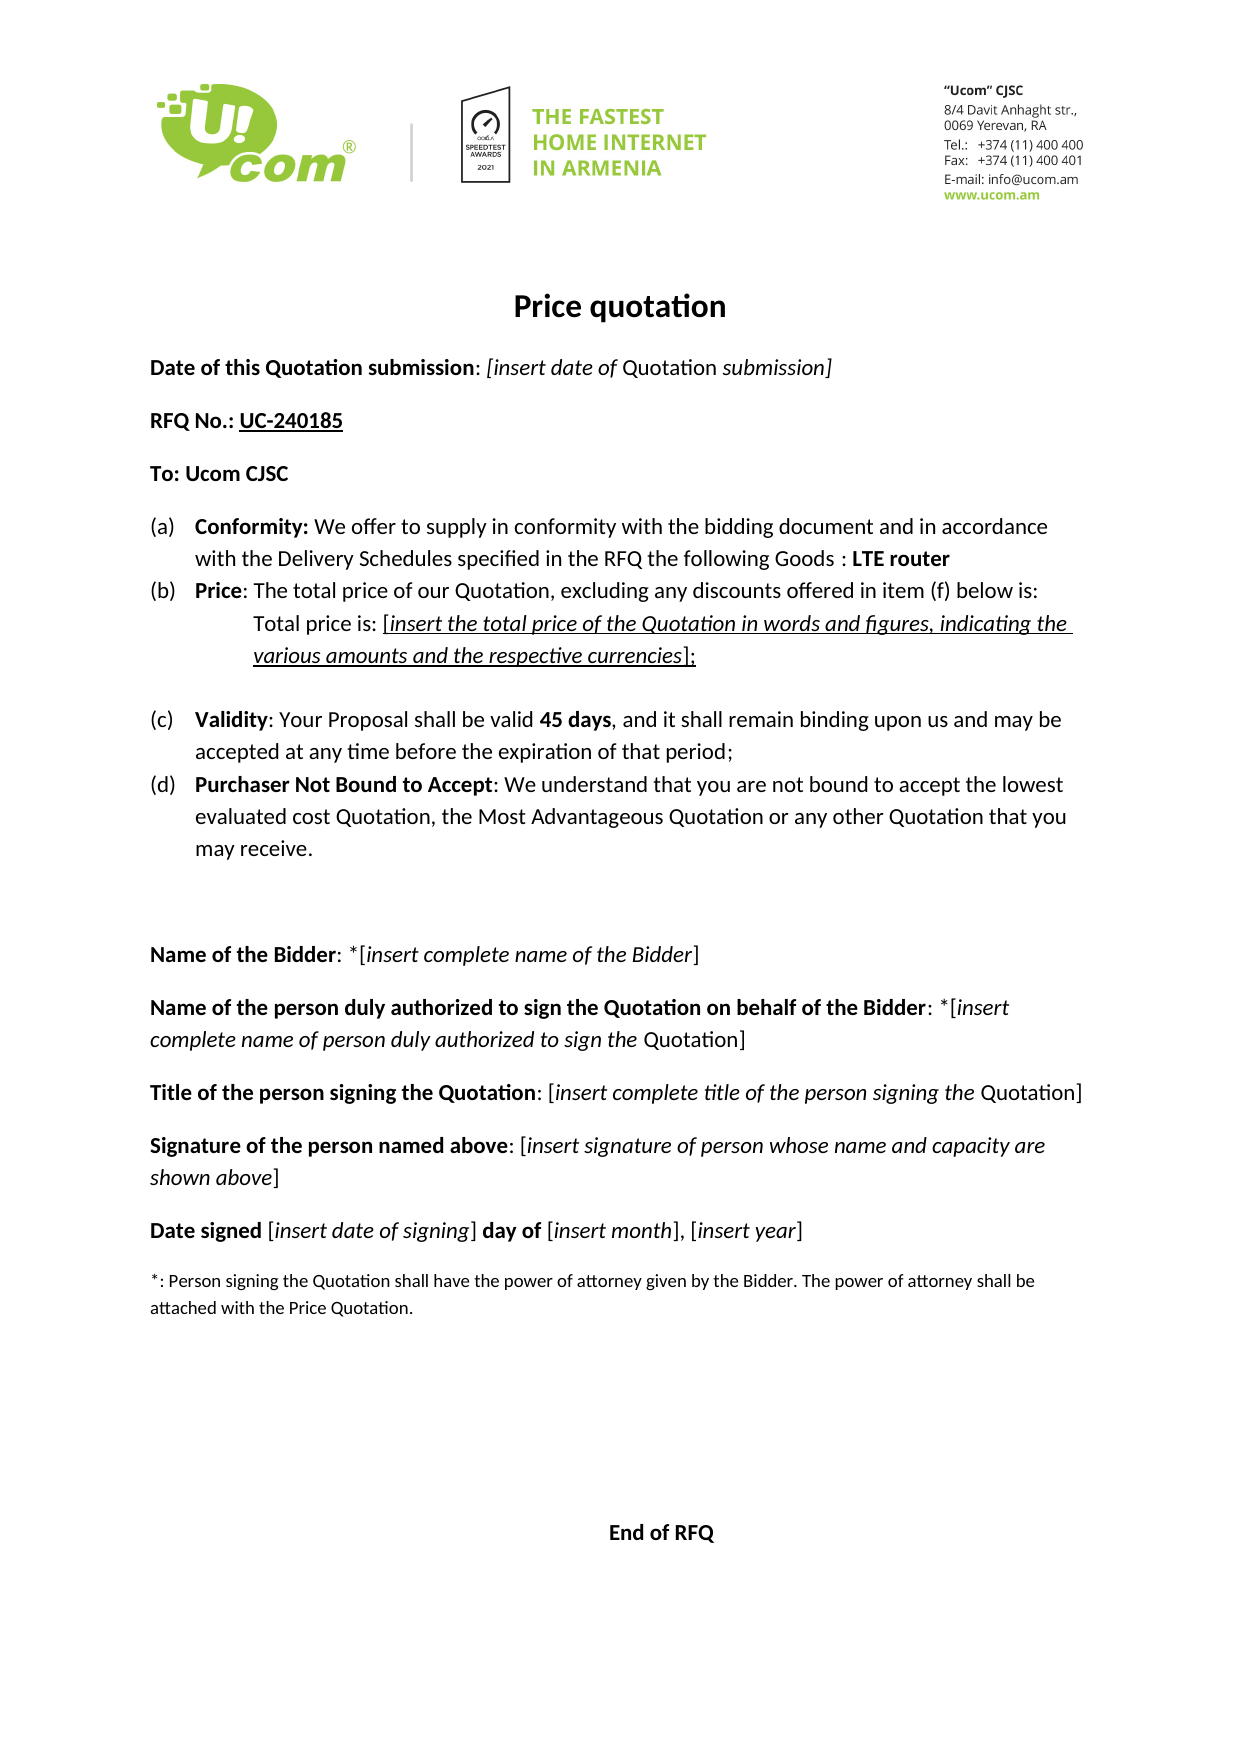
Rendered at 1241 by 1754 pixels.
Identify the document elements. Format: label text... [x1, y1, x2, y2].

list Validity: Your Proposal shall be valid 45 days, and it shall remain binding upon us and may be accepted at any time before the expiration of that period; [150, 705, 1090, 766]
text RFQ No.: UC-240185 [150, 406, 1090, 434]
list End of RFQ [225, 1518, 1098, 1546]
list Purchaser Not Bound to Accept: We understand that you are not bound to accept the lowest evaluated cost Quotation, the Most Advantageous Quotation or any other Quotation that you may receive. [150, 770, 1090, 862]
list Conformity: We offer to supply in conformity with the bidding document and in accordance with the Delivery Schedules specified in the RFQ the following Goods : LTE router [150, 512, 1090, 572]
text Signature of the person named above: [insert signature of person whose name and capacity are shown above] [150, 1131, 1090, 1192]
text Name of the person duly authorized to sign the Quotation on behalf of the Bidder: *[insert complete name of person duly authorized to sign the Quotation] [150, 993, 1090, 1053]
text Date of this Quotation submission: [insert date of Quotation submission] [150, 353, 1090, 381]
list Total price is: [insert the total price of the Quotation in words and figures, indicating the various amounts and the respective currencies]; [253, 609, 1090, 669]
text Title of the person signing the Quotation: [insert complete title of the person signing the Quotation] [150, 1078, 1090, 1106]
picture [150, 75, 1091, 211]
text Price quotation [150, 286, 1090, 326]
text *: Person signing the Quotation shall have the power of attorney given by the Bidder. The power of attorney shall be attached with the Price Quotation. [150, 1269, 1090, 1319]
text To: Ucom CJSC [150, 459, 1090, 487]
text Name of the Bidder: *[insert complete name of the Bidder] [150, 940, 1090, 968]
list Price: The total price of our Quotation, excluding any discounts offered in item (f) below is: [150, 577, 1090, 604]
text Date signed [insert date of signing] day of [insert month], [insert year] [150, 1217, 1090, 1244]
